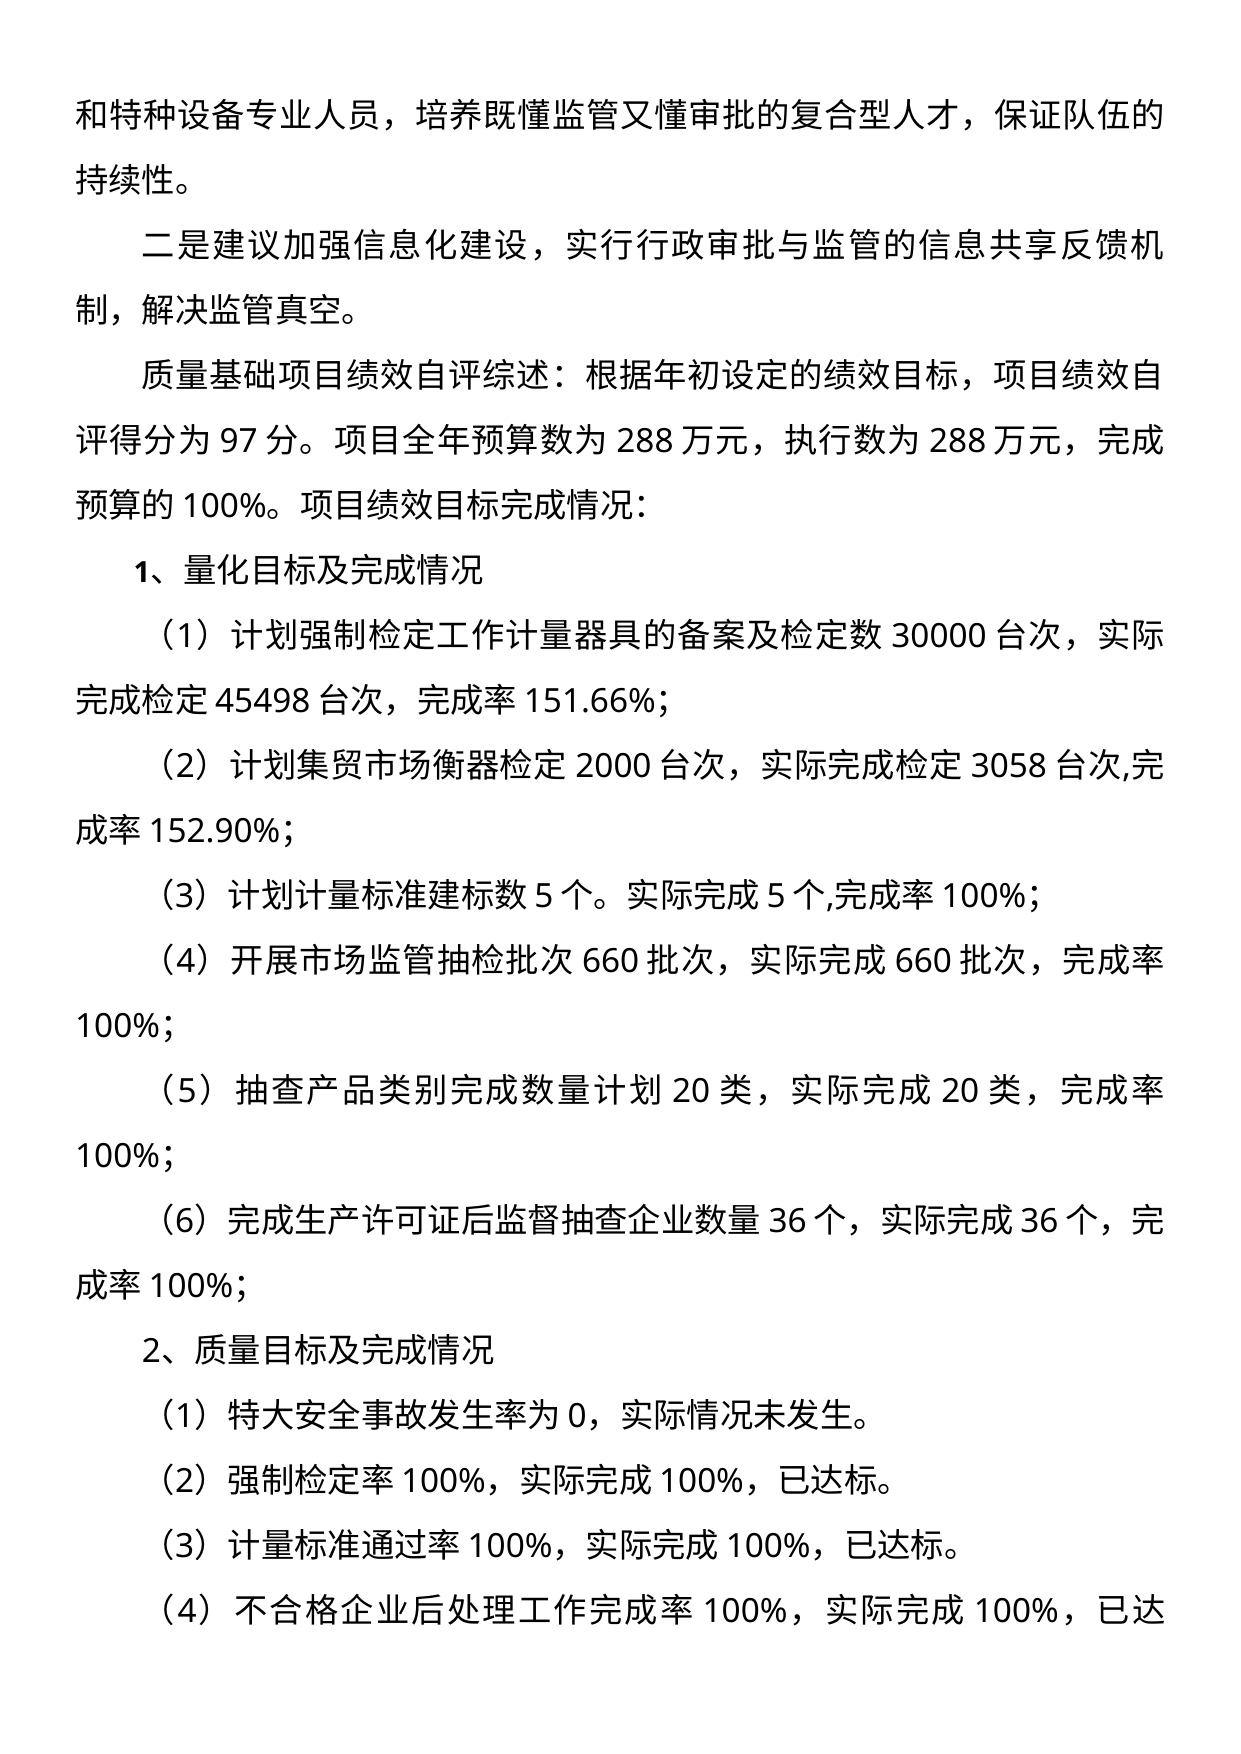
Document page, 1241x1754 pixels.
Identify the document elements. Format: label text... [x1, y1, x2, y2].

list （1）特大安全事故发生率为0，实际情况未发生。 [75, 1381, 1165, 1446]
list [75, 1576, 1165, 1641]
list 2、质量目标及完成情况 [75, 1316, 1165, 1381]
list （5）抽查产品类别完成数量计划20类，实际完成20类，完成率100%； [75, 1056, 1165, 1186]
list （4）开展市场监管抽检批次660批次，实际完成660批次，完成率100%； [75, 926, 1165, 1056]
list 质量基础项目绩效自评综述：根据年初设定的绩效目标，项目绩效自评得分为97分。项目全年预算数为288万元，执行数为288万元，完成预算的100%。项目绩效目标完成情况： [75, 341, 1165, 536]
list （3）计量标准通过率100%，实际完成100%，已达标。 [75, 1511, 1165, 1576]
list 1、量化目标及完成情况 [75, 536, 1165, 601]
list （2）强制检定率100%，实际完成100%，已达标。 [75, 1446, 1165, 1511]
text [75, 81, 1165, 211]
list （6）完成生产许可证后监督抽查企业数量36个，实际完成36个，完成率100%； [75, 1186, 1165, 1316]
list （3）计划计量标准建标数5个。实际完成5个,完成率100%； [75, 861, 1165, 926]
text 二是建议加强信息化建设，实行行政审批与监管的信息共享反馈机制，解决监管真空。 [75, 211, 1165, 341]
list （1）计划强制检定工作计量器具的备案及检定数30000台次，实际完成检定45498台次，完成率151.66%； [75, 601, 1165, 731]
list （2）计划集贸市场衡器检定2000台次，实际完成检定3058台次,完成率152.90%； [75, 731, 1165, 861]
